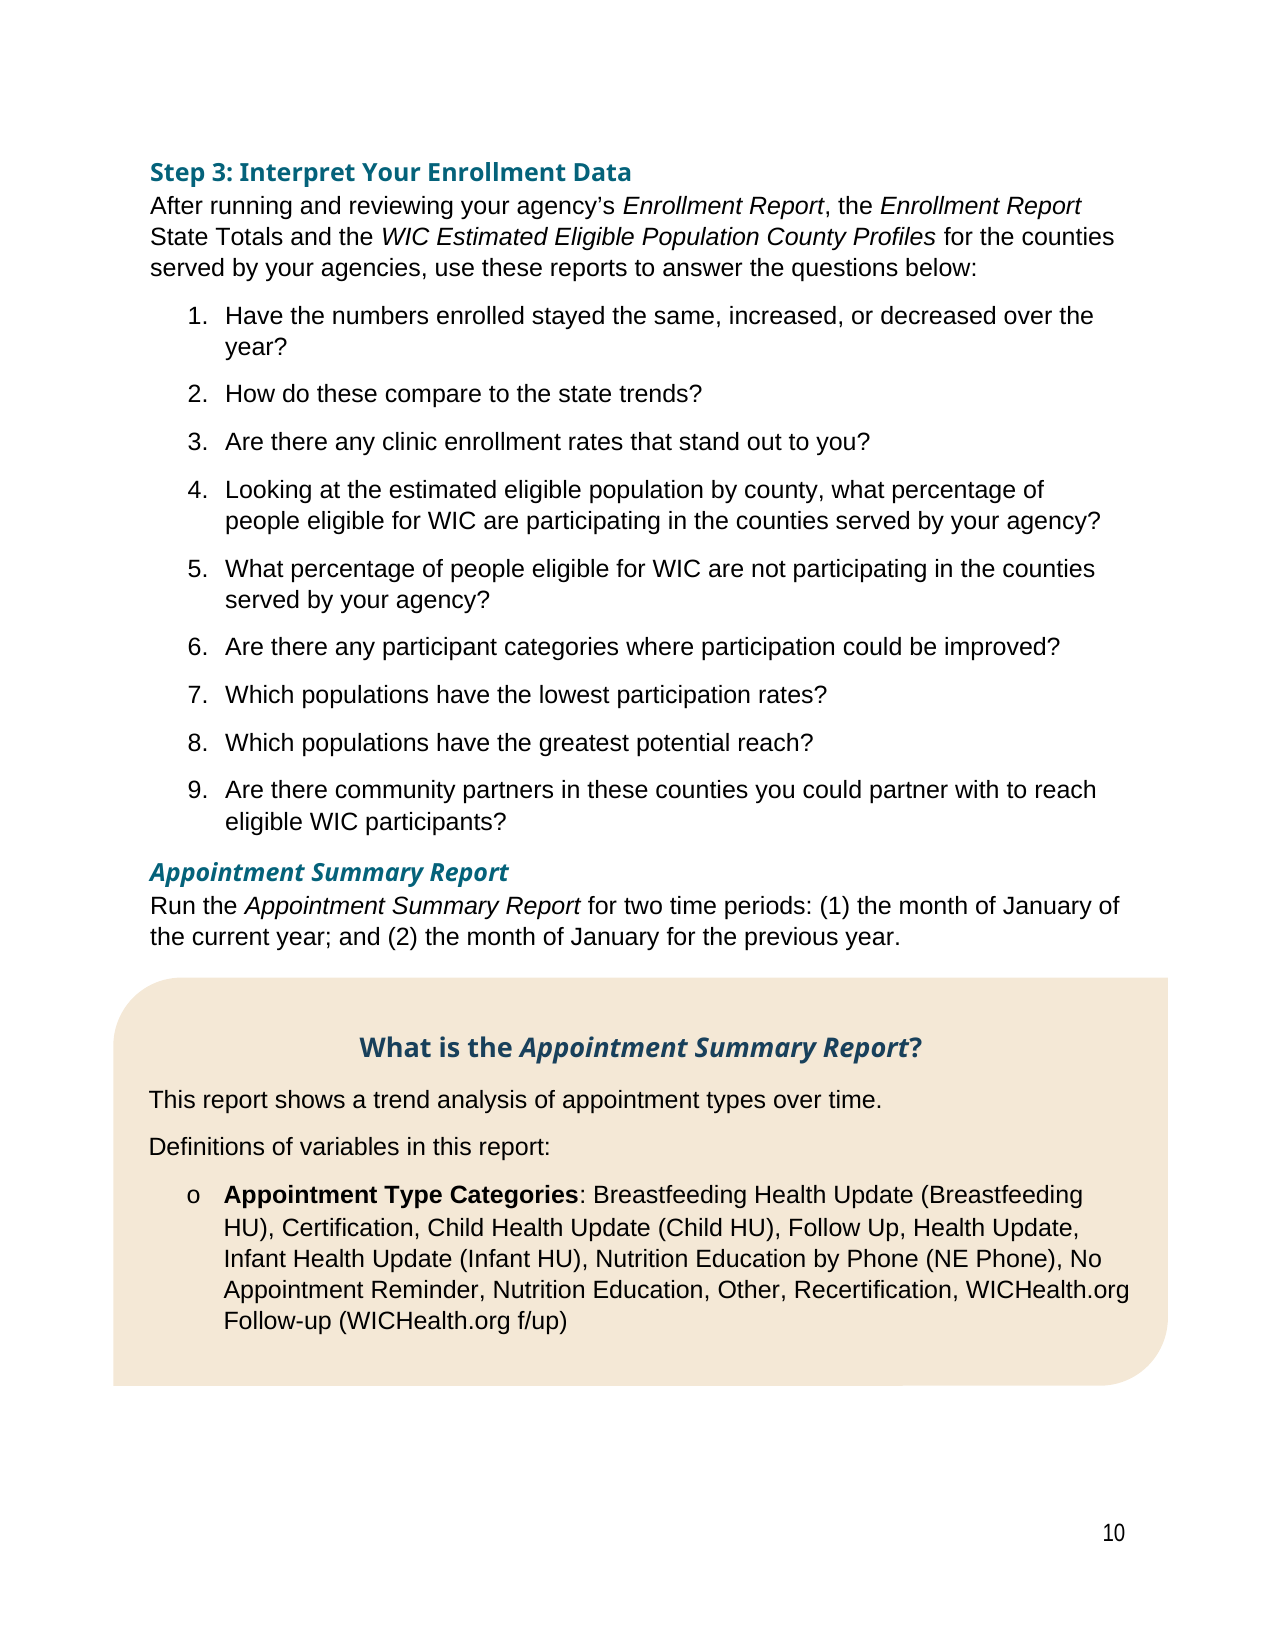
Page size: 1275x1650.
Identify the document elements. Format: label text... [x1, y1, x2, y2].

list Which populations have the greatest potential reach? [187, 728, 1125, 757]
text After running and reviewing your agency’s Enrollment Report, the Enrollment Report State Totals and the WIC Estimated Eligible Population County Profiles for the counties served by your agencies, use these reports to answer the questions below: [150, 191, 1125, 282]
list What percentage of people eligible for WIC are not participating in the counties served by your agency? [187, 554, 1125, 613]
list Have the numbers enrolled stayed the same, increased, or decreased over the year? [187, 301, 1125, 361]
list How do these compare to the state trends? [187, 379, 1125, 408]
text Run the Appointment Summary Report for two time periods: (1) the month of January of the current year; and (2) the month of January for the previous year. [150, 891, 1125, 951]
list Which populations have the lowest participation rates? [187, 680, 1125, 709]
list Looking at the estimated eligible population by county, what percentage of people eligible for WIC are participating in the counties served by your agency? [187, 475, 1125, 535]
list Are there any clinic enrollment rates that stand out to you? [187, 427, 1125, 456]
subtitle Step 3: Interpret Your Enrollment Data [150, 154, 1125, 188]
list Are there any participant categories where participation could be improved? [187, 632, 1125, 661]
subtitle Appointment Summary Report [150, 854, 1125, 888]
list Are there community partners in these counties you could partner with to reach eligible WIC participants? [187, 776, 1125, 835]
